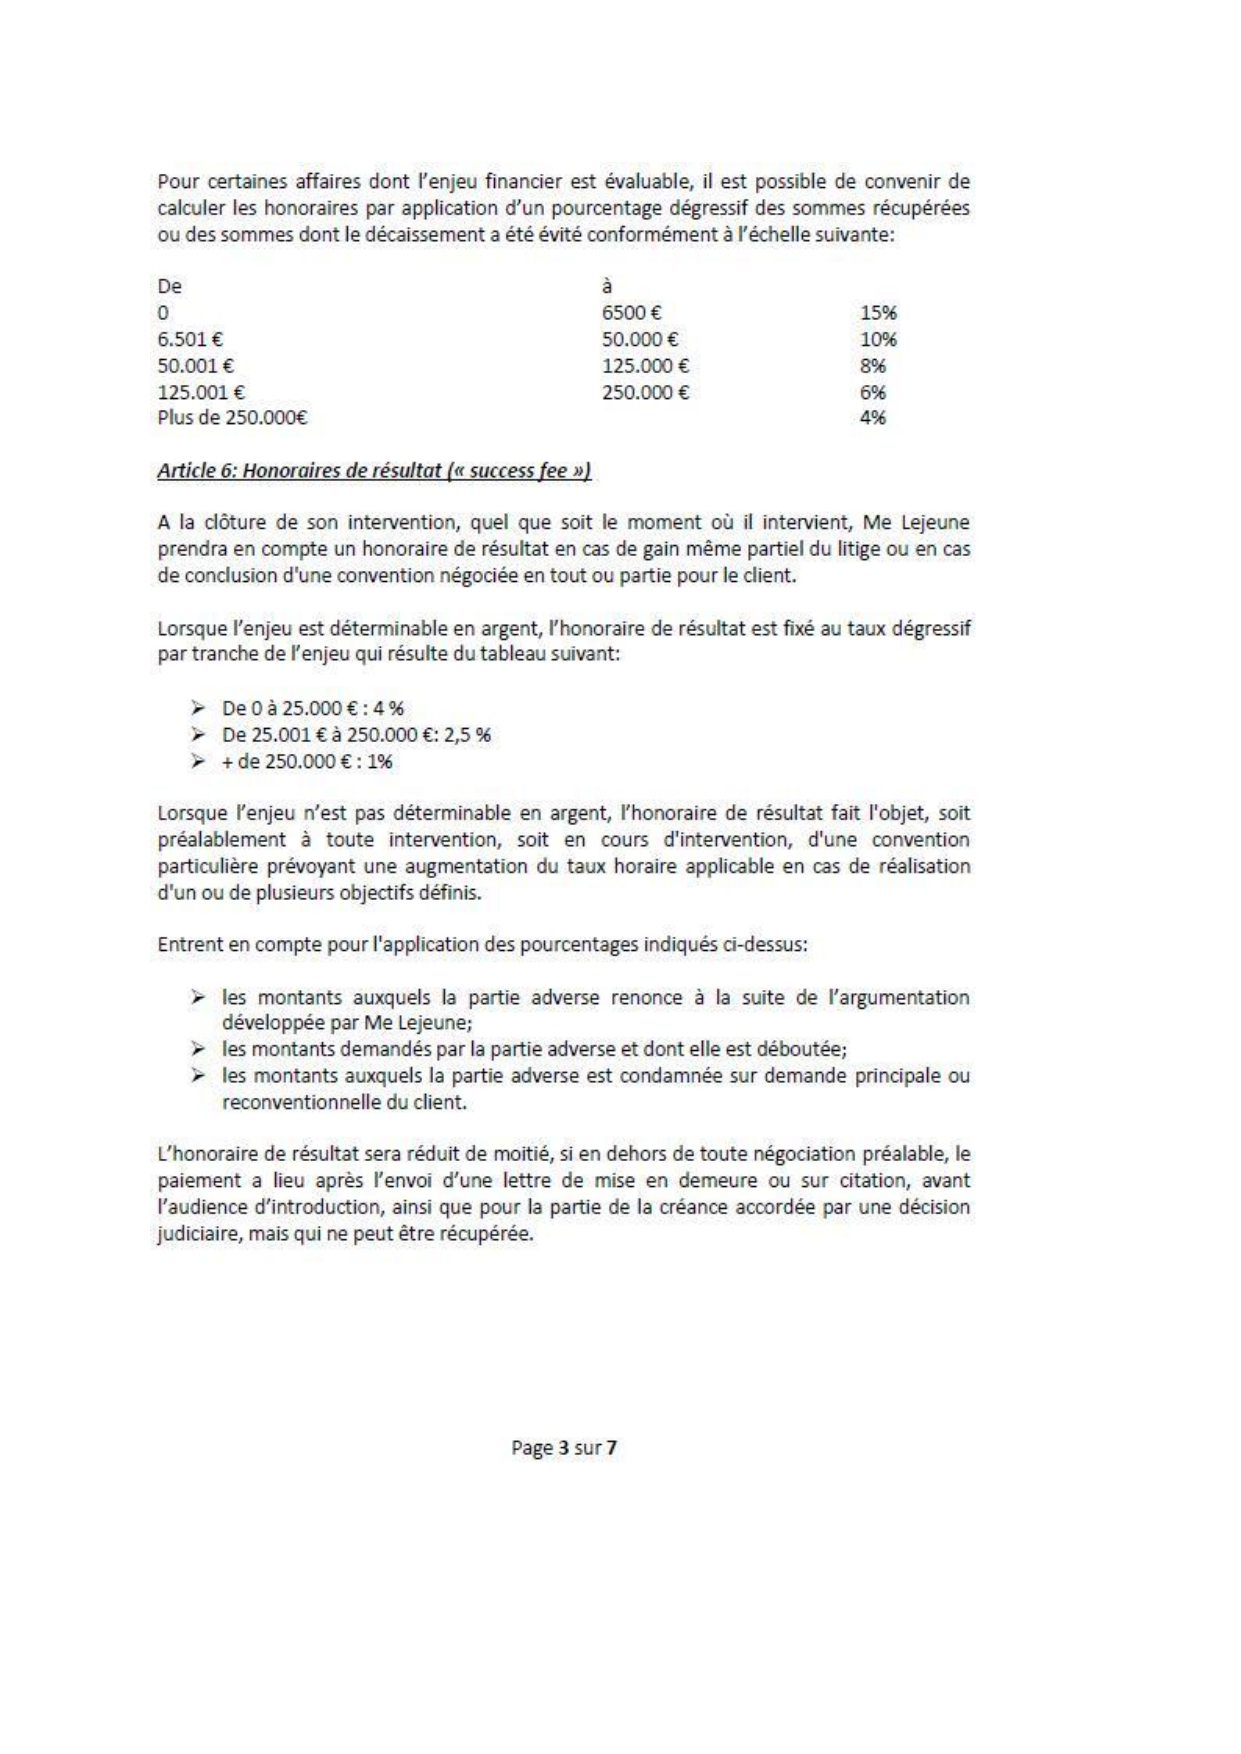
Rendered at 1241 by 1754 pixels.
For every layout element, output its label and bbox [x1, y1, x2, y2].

picture [150, 162, 988, 1469]
